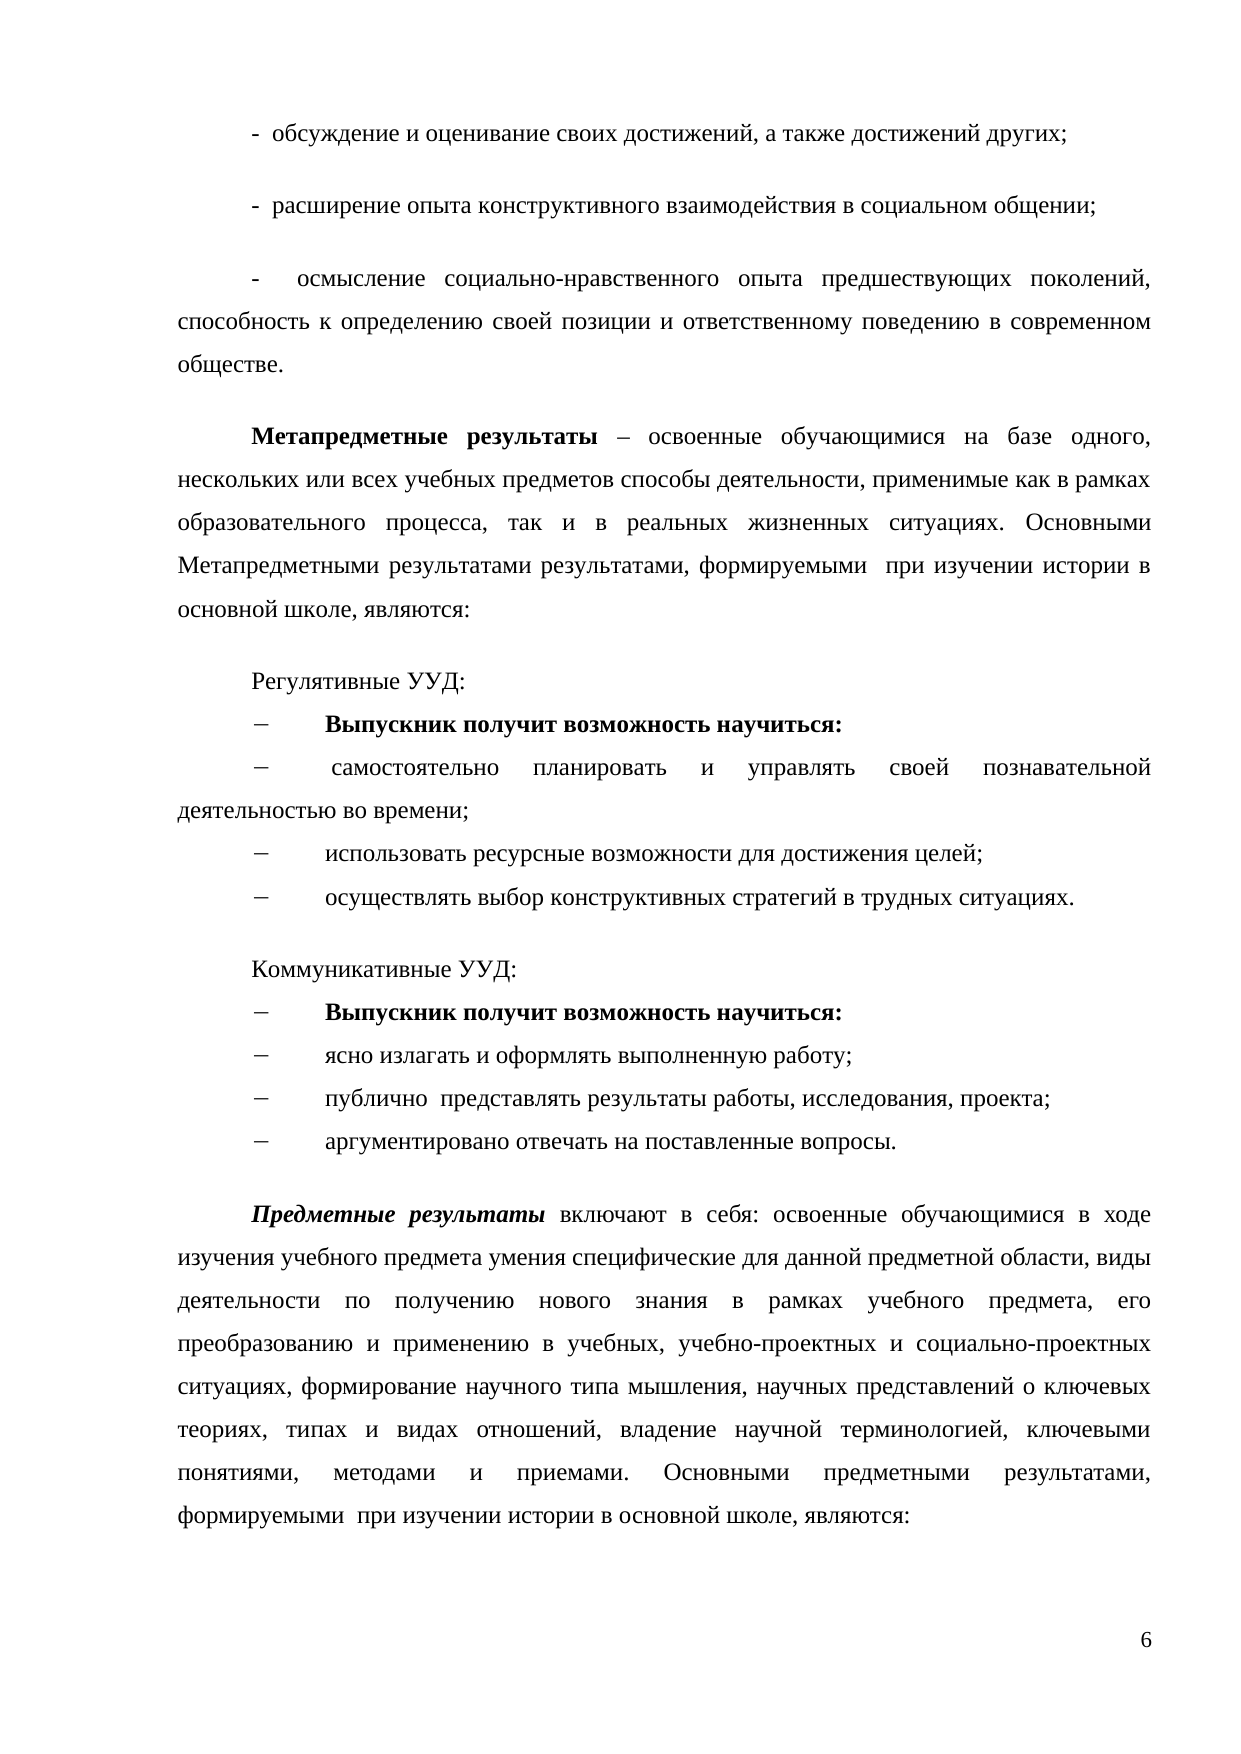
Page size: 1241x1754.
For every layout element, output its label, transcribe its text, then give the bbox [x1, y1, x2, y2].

list использовать ресурсные возможности для достижения целей; [177, 838, 1152, 867]
text - обсуждение и оценивание своих достижений, а также достижений других; [177, 118, 1152, 147]
text Метапредметные результаты – освоенные обучающимися на базе одного, нескольких или всех учебных предметов способы деятельности, применимые как в рамках образовательного процесса, так и в реальных жизненных ситуациях. Основными Метапредметными результатами результатами, формируемыми при изучении истории в основной школе, являются: [177, 421, 1152, 622]
list осуществлять выбор конструктивных стратегий в трудных ситуациях. [177, 882, 1152, 910]
list публично представлять результаты работы, исследования, проекта; [177, 1083, 1152, 1112]
list Регулятивные УУД: [251, 666, 1152, 695]
list ясно излагать и оформлять выполненную работу; [177, 1040, 1152, 1069]
list аргументировано отвечать на поставленные вопросы. [177, 1126, 1152, 1155]
list самостоятельно планировать и управлять своей познавательной деятельностью во времени; [177, 752, 1152, 824]
list Выпускник получит возможность научиться: [177, 997, 1152, 1026]
text Предметные результаты включают в себя: освоенные обучающимися в ходе изучения учебного предмета умения специфические для данной предметной области, виды деятельности по получению нового знания в рамках учебного предмета, его преобразованию и применению в учебных, учебно-проектных и социально-проектных ситуациях, формирование научного типа мышления, научных представлений о ключевых теориях, типах и видах отношений, владение научной терминологией, ключевыми понятиями, методами и приемами. Основными предметными результатами, формируемыми при изучении истории в основной школе, являются: [177, 1199, 1152, 1529]
list Выпускник получит возможность научиться: [177, 709, 1152, 738]
text - осмысление социально-нравственного опыта предшествующих поколений, способность к определению своей позиции и ответственному поведению в современном обществе. [177, 263, 1152, 378]
text - расширение опыта конструктивного взаимодействия в социальном общении; [177, 190, 1152, 219]
list Коммуникативные УУД: [251, 954, 1152, 983]
